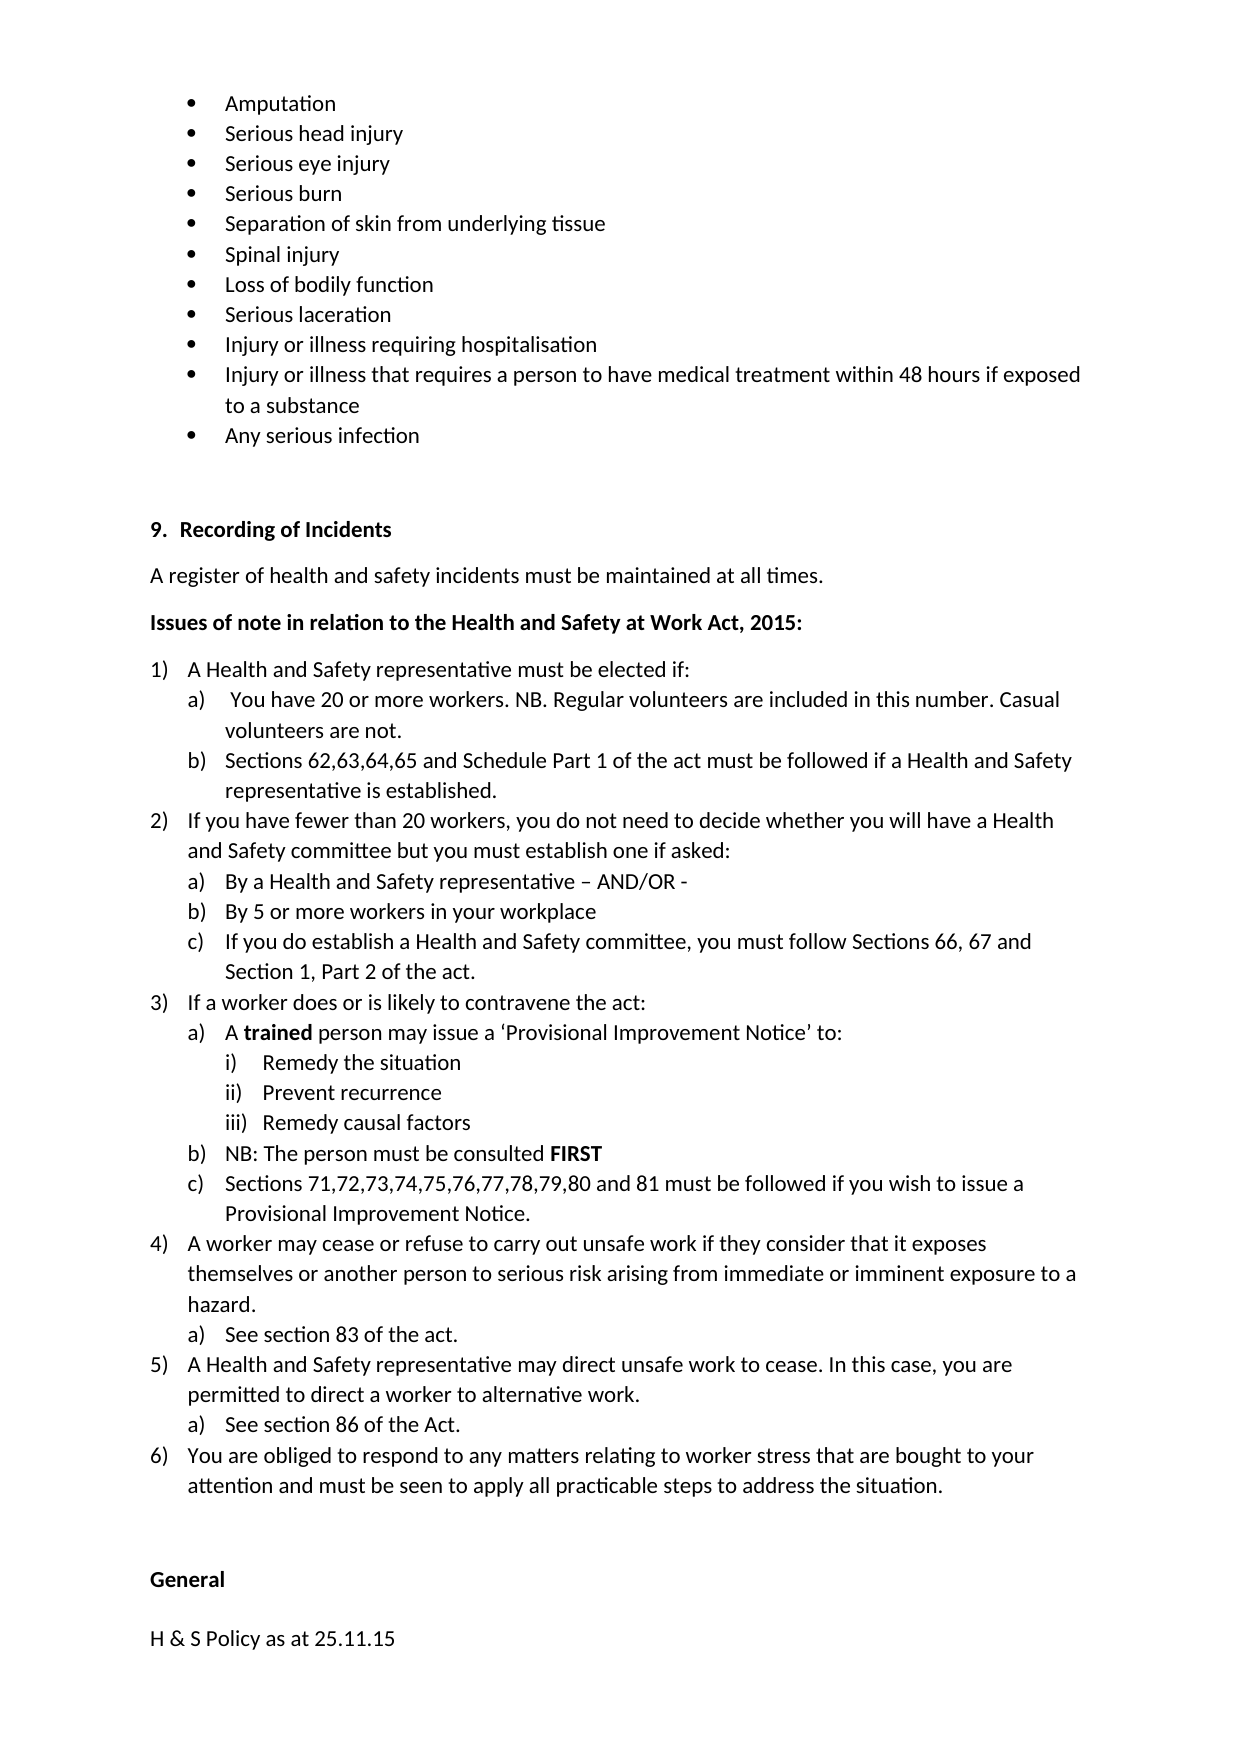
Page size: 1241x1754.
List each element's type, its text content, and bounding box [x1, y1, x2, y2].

list Remedy the situation [225, 1048, 1090, 1076]
list Any serious infection [187, 421, 1090, 449]
list You are obliged to respond to any matters relating to worker stress that are bought to your attention and must be seen to apply all practicable steps to address the situation. [150, 1441, 1090, 1499]
list Serious laceration [187, 300, 1090, 328]
list Sections 62,63,64,65 and Schedule Part 1 of the act must be followed if a Health and Safety representative is established. [187, 746, 1090, 804]
list Prevent recurrence [225, 1078, 1090, 1106]
text A register of health and safety incidents must be maintained at all times. [150, 562, 1090, 589]
list By 5 or more workers in your workplace [187, 897, 1090, 925]
list NB: The person must be consulted FIRST [187, 1139, 1090, 1167]
list Recording of Incidents [150, 515, 1090, 543]
list Separation of skin from underlying tissue [187, 209, 1090, 237]
list Serious burn [187, 179, 1090, 207]
list Remedy causal factors [225, 1108, 1090, 1136]
list A Health and Safety representative may direct unsafe work to cease. In this case, you are permitted to direct a worker to alternative work. [150, 1350, 1090, 1408]
list See section 83 of the act. [187, 1320, 1090, 1348]
text General [150, 1565, 1090, 1593]
list A trained person may issue a ‘Provisional Improvement Notice’ to: [187, 1018, 1090, 1046]
list If you have fewer than 20 workers, you do not need to decide whether you will have a Health and Safety committee but you must establish one if asked: [150, 806, 1090, 864]
list Spinal injury [187, 240, 1090, 268]
list By a Health and Safety representative – AND/OR - [187, 867, 1090, 895]
list Serious eye injury [187, 149, 1090, 177]
list Serious head injury [187, 119, 1090, 147]
list A Health and Safety representative must be elected if: [150, 655, 1090, 683]
list Injury or illness requiring hospitalisation [187, 330, 1090, 358]
text Issues of note in relation to the Health and Safety at Work Act, 2015: [150, 608, 1090, 636]
list See section 86 of the Act. [187, 1411, 1090, 1438]
list Injury or illness that requires a person to have medical treatment within 48 hours if exposed to a substance [187, 361, 1090, 419]
list You have 20 or more workers. NB. Regular volunteers are included in this number. Casual volunteers are not. [187, 686, 1090, 744]
list A worker may cease or refuse to carry out unsafe work if they consider that it exposes themselves or another person to serious risk arising from immediate or imminent exposure to a hazard. [150, 1229, 1090, 1318]
list Amputation [187, 89, 1090, 117]
list If you do establish a Health and Safety committee, you must follow Sections 66, 67 and Section 1, Part 2 of the act. [187, 927, 1090, 985]
list If a worker does or is likely to contravene the act: [150, 988, 1090, 1016]
list Loss of bodily function [187, 270, 1090, 298]
list Sections 71,72,73,74,75,76,77,78,79,80 and 81 must be followed if you wish to issue a Provisional Improvement Notice. [187, 1169, 1090, 1227]
